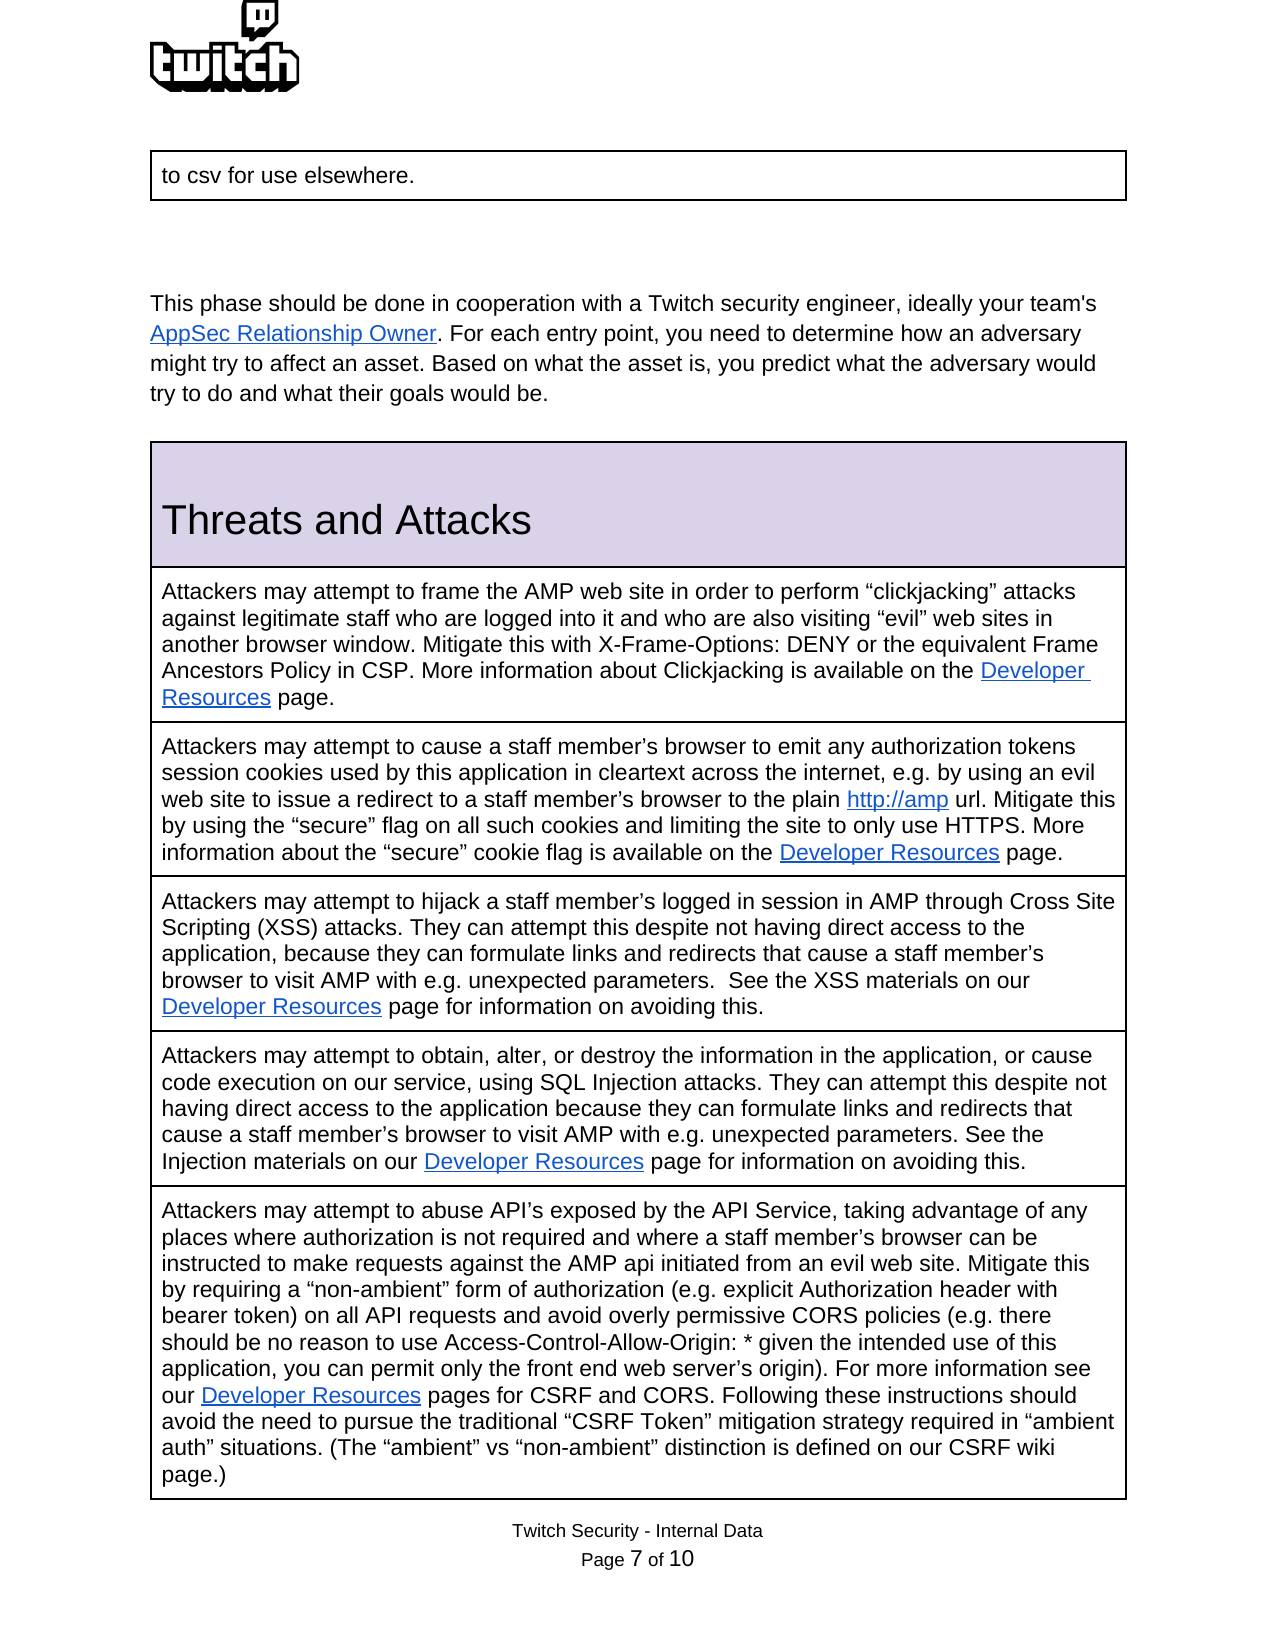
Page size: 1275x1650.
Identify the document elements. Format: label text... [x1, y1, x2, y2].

table_cell Attackers may attempt to obtain, alter, or destroy the information in the application, or cause code execution on our service, using SQL Injection attacks. They can attempt this despite not having direct access to the application because they can formulate links and redirects that cause a staff member’s browser to visit AMP with e.g. unexpected parameters. See the Injection materials on our Developer Resources page for information on avoiding this. [152, 1032, 1125, 1184]
table_cell Attackers may attempt to cause a staff member’s browser to emit any authorization tokens session cookies used by this application in cleartext across the internet, e.g. by using an evil web site to issue a redirect to a staff member’s browser to the plain http://amp url. Mitigate this by using the “secure” flag on all such cookies and limiting the site to only use HTTPS. More information about the “secure” cookie flag is available on the Developer Resources page. [152, 723, 1125, 875]
table_cell Attackers may attempt to frame the AMP web site in order to perform “clickjacking” attacks against legitimate staff who are logged into it and who are also visiting “evil” web sites in another browser window. Mitigate this with X-Frame-Options: DENY or the equivalent Frame Ancestors Policy in CSP. More information about Clickjacking is available on the Developer Resources page. [152, 568, 1125, 721]
table_cell Attackers may attempt to hijack a staff member’s logged in session in AMP through Cross Site Scripting (XSS) attacks. They can attempt this despite not having direct access to the application, because they can formulate links and redirects that cause a staff member’s browser to visit AMP with e.g. unexpected parameters. See the XSS materials on our Developer Resources page for information on avoiding this. [152, 877, 1125, 1030]
picture [150, 0, 300, 92]
table_cell Attackers may attempt to abuse API’s exposed by the API Service, taking advantage of any places where authorization is not required and where a staff member’s browser can be instructed to make requests against the AMP api initiated from an evil web site. Mitigate this by requiring a “non-ambient” form of authorization (e.g. explicit Authorization header with bearer token) on all API requests and avoid overly permissive CORS policies (e.g. there should be no reason to use Access-Control-Allow-Origin: * given the intended use of this application, you can permit only the front end web server’s origin). For more information see our Developer Resources pages for CSRF and CORS. Following these instructions should avoid the need to pursue the traditional “CSRF Token” mitigation strategy required in “ambient auth” situations. (The “ambient” vs “non-ambient” distinction is defined on our CSRF wiki page.) [152, 1187, 1125, 1497]
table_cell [152, 152, 1125, 199]
text This phase should be done in cooperation with a Twitch security engineer, ideally your team's AppSec Relationship Owner. For each entry point, you need to determine how an adversary might try to affect an asset. Based on what the asset is, you predict what the adversary would try to do and what their goals would be. [150, 290, 1125, 407]
table_header Threats and Attacks [152, 443, 1125, 566]
